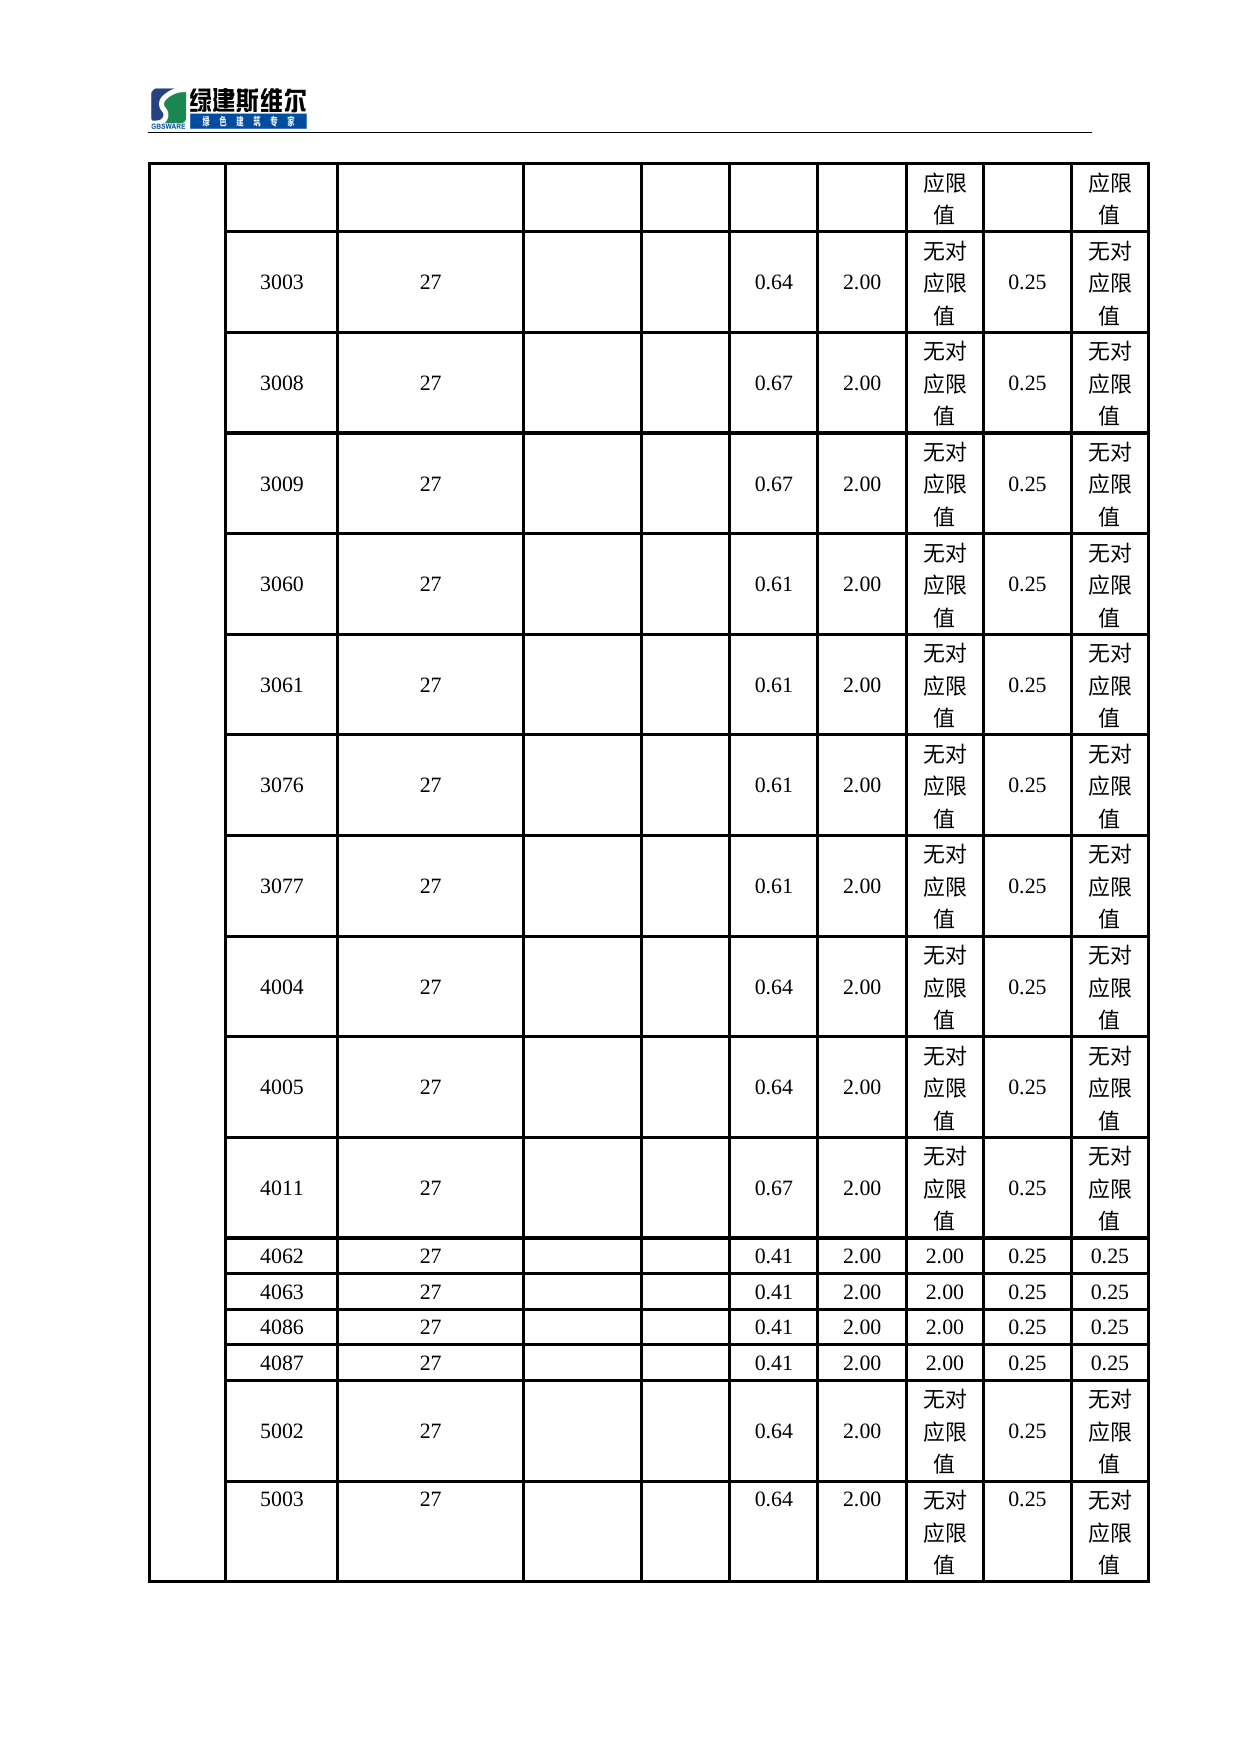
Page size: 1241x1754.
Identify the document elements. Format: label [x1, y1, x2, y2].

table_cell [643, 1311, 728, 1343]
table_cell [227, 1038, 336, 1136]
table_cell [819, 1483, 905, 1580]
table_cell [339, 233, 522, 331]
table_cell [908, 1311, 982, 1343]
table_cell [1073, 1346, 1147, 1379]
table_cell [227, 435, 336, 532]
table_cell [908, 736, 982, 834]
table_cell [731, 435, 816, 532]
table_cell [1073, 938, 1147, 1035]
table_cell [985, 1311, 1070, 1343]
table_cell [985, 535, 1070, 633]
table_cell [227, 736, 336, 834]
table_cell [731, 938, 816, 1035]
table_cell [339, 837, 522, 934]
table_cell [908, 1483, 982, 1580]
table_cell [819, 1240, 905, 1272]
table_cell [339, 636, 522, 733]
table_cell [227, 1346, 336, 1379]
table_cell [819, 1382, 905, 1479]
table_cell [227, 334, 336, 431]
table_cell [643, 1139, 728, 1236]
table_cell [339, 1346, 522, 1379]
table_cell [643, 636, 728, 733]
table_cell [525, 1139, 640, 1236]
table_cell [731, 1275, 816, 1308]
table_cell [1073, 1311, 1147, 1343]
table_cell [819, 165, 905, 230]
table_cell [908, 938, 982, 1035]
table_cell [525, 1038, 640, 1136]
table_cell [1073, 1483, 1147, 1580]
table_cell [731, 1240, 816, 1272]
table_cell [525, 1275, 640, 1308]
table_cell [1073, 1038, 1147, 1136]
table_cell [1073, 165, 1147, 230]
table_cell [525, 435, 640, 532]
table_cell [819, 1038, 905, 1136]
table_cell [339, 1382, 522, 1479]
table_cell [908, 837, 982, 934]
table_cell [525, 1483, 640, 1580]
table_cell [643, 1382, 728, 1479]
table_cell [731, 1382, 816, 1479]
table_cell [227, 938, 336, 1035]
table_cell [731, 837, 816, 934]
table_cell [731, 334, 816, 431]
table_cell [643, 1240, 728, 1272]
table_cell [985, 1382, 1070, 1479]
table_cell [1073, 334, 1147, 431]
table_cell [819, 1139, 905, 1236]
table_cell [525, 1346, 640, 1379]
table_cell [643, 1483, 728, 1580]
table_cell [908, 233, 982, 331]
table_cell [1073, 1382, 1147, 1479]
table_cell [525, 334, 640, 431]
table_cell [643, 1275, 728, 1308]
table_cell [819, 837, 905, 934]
picture [147, 88, 308, 130]
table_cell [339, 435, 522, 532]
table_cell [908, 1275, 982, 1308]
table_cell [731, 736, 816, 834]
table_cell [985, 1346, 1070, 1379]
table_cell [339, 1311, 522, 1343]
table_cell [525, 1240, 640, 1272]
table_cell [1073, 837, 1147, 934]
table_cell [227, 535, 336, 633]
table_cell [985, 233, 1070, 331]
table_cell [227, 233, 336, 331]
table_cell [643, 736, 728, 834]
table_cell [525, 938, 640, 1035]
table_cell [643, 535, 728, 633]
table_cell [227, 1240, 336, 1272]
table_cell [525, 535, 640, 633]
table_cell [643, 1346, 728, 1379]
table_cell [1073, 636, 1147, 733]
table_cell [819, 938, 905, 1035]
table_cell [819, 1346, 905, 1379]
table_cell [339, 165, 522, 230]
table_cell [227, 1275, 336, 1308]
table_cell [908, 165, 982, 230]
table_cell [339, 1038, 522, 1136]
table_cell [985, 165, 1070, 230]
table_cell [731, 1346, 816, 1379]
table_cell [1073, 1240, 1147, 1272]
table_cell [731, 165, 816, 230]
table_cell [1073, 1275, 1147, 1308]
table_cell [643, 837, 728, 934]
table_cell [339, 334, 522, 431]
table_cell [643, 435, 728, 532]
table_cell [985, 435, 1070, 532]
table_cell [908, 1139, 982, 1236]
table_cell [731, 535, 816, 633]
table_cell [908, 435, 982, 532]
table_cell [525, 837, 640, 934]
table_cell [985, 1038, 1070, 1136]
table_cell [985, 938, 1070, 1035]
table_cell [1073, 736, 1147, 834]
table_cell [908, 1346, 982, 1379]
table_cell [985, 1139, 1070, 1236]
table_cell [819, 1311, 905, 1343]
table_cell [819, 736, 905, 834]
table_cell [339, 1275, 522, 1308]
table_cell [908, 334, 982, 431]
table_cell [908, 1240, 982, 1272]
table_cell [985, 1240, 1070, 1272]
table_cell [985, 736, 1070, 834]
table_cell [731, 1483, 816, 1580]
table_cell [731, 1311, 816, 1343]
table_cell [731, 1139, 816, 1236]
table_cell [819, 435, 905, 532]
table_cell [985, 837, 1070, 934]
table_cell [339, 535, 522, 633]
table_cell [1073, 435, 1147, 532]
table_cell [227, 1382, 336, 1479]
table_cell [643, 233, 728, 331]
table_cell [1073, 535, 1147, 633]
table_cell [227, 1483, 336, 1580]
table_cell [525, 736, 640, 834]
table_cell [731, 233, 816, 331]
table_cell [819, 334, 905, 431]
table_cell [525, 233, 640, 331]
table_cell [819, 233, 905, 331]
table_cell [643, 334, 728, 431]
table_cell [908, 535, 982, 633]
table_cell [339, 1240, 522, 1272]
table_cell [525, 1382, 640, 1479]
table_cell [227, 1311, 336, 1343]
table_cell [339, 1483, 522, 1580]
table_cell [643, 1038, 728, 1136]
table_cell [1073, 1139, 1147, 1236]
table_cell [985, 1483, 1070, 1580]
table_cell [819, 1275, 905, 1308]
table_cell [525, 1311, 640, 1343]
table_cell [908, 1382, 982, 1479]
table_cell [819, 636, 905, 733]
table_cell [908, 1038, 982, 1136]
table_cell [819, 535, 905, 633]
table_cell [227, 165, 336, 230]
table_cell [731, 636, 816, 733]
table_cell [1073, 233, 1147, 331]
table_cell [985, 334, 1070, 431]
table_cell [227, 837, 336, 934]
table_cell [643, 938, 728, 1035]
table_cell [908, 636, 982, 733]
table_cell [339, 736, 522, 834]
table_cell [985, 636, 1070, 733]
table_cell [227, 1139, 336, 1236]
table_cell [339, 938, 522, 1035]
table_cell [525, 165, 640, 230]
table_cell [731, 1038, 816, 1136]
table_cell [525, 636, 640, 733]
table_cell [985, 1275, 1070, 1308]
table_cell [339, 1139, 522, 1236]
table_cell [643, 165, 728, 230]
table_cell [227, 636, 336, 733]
